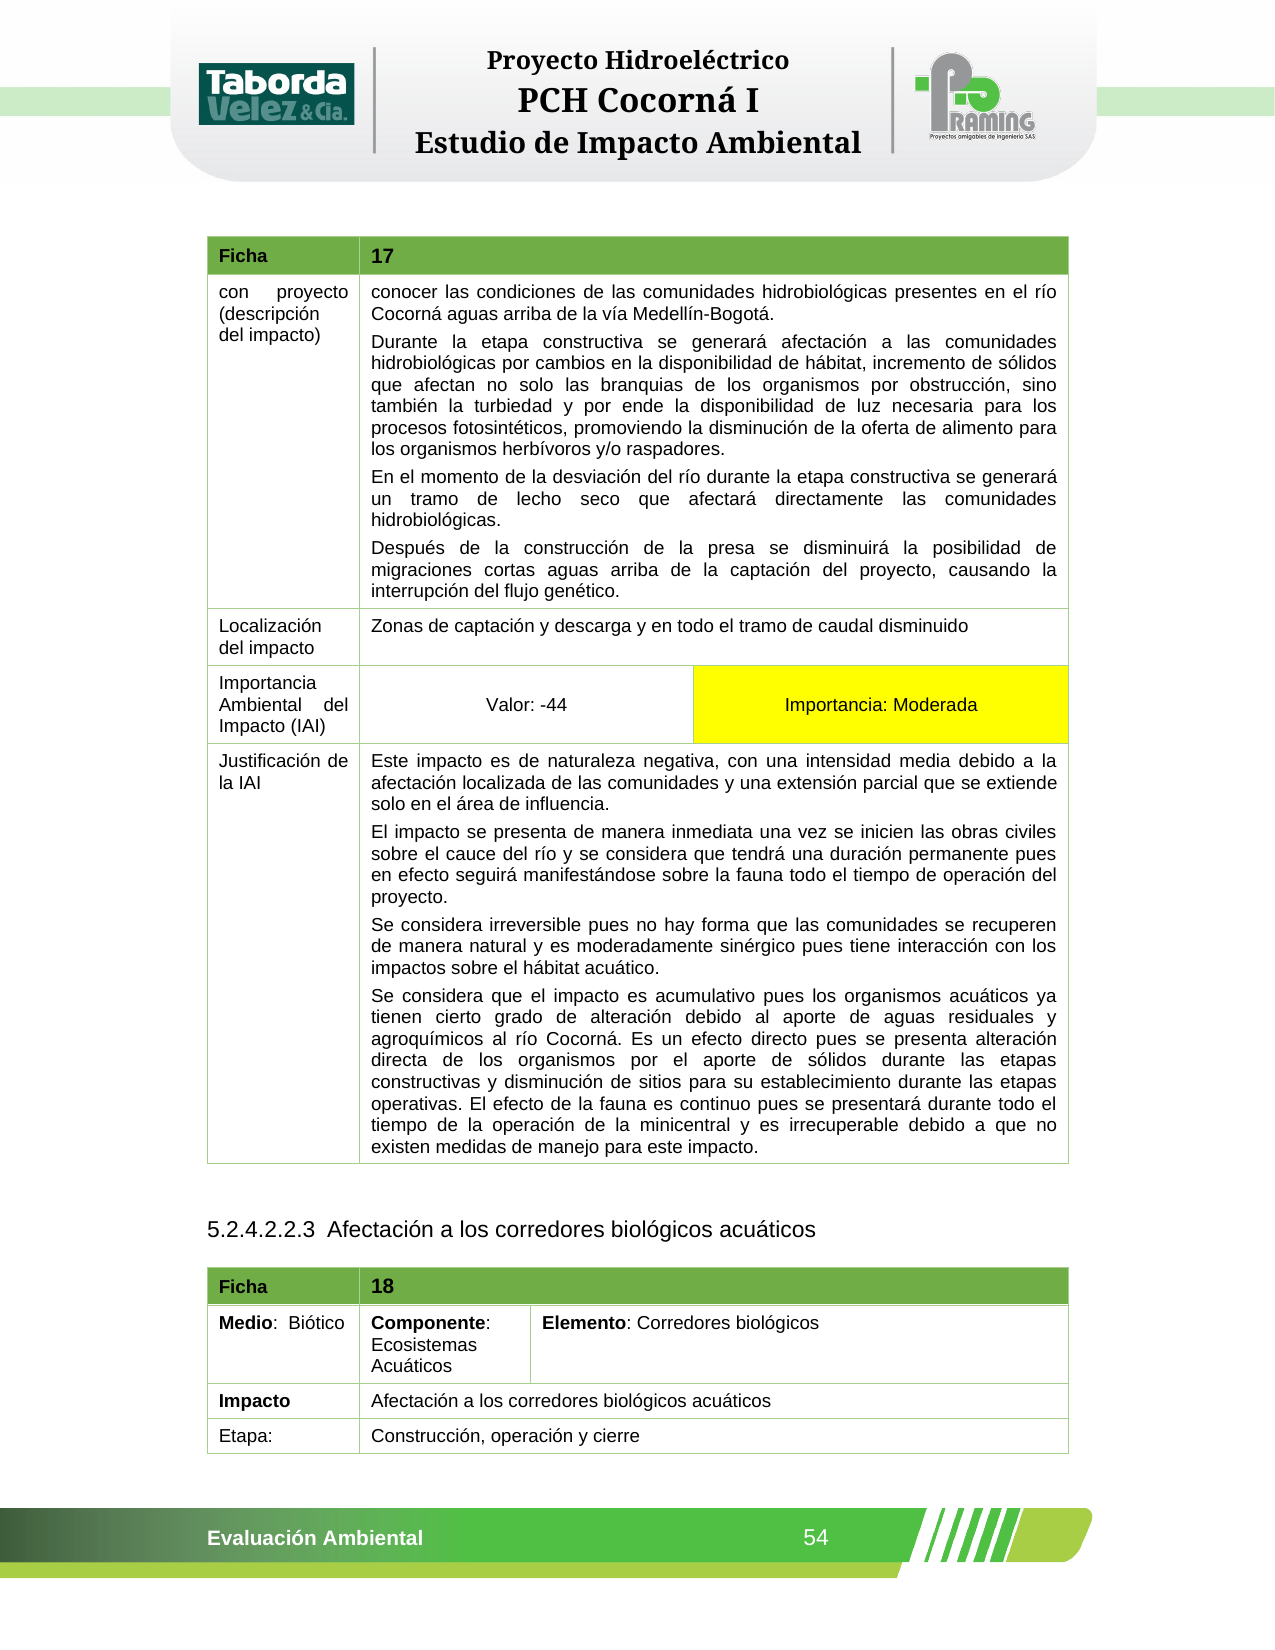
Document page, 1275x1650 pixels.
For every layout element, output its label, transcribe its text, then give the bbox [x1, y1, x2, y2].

table_cell Importancia: Moderada [694, 666, 1068, 743]
subtitle Afectación a los corredores biológicos acuáticos [207, 1216, 1068, 1242]
table_header Ficha [208, 1268, 359, 1304]
table_cell Importancia Ambiental del Impacto (IAI) [208, 666, 359, 743]
table_cell Componente: Ecosistemas Acuáticos [360, 1306, 530, 1383]
table_cell Impacto [208, 1384, 359, 1418]
table_cell Afectación a los corredores biológicos acuáticos [360, 1384, 1068, 1418]
table_cell Valor: -44 [360, 666, 693, 743]
table_cell Elemento: Corredores biológicos [531, 1306, 1068, 1383]
table_header Ficha [208, 237, 359, 274]
table_cell Construcción, operación y cierre [360, 1419, 1068, 1453]
table_cell Zonas de captación y descarga y en todo el tramo de caudal disminuido [360, 609, 1068, 664]
table_cell Justificación de la IAI [208, 744, 359, 1163]
table_cell Este impacto es de naturaleza negativa, con una intensidad media debido a la afectación localizada de las comunidades y una extensión parcial que se extiende solo en el área de influencia. El impacto se presenta de manera inmediata una vez se inicien las obras civiles sobre el cauce del río y se considera que tendrá una duración permanente pues en efecto seguirá manifestándose sobre la fauna todo el tiempo de operación del proyecto. Se considera irreversible pues no hay forma que las comunidades se recuperen de manera natural y es moderadamente sinérgico pues tiene interacción con los impactos sobre el hábitat acuático. Se considera que el impacto es acumulativo pues los organismos acuáticos ya tienen cierto grado de alteración debido al aporte de aguas residuales y agroquímicos al río Cocorná. Es un efecto directo pues se presenta alteración directa de los organismos por el aporte de sólidos durante las etapas constructivas y disminución de sitios para su establecimiento durante las etapas operativas. El efecto de la fauna es continuo pues se presentará durante todo el tiempo de la operación de la minicentral y es irrecuperable debido a que no existen medidas de manejo para este impacto. [360, 744, 1068, 1163]
table_cell Condiciones con proyecto (descripción del impacto) [208, 275, 359, 608]
table_cell Medio: Biótico [208, 1306, 359, 1383]
table_cell Localización del impacto [208, 609, 359, 664]
picture [0, 1508, 1139, 1579]
table_header [360, 1268, 1068, 1304]
picture [0, 1, 1275, 182]
table_header [360, 237, 1068, 274]
table_cell Etapa: [208, 1419, 359, 1453]
